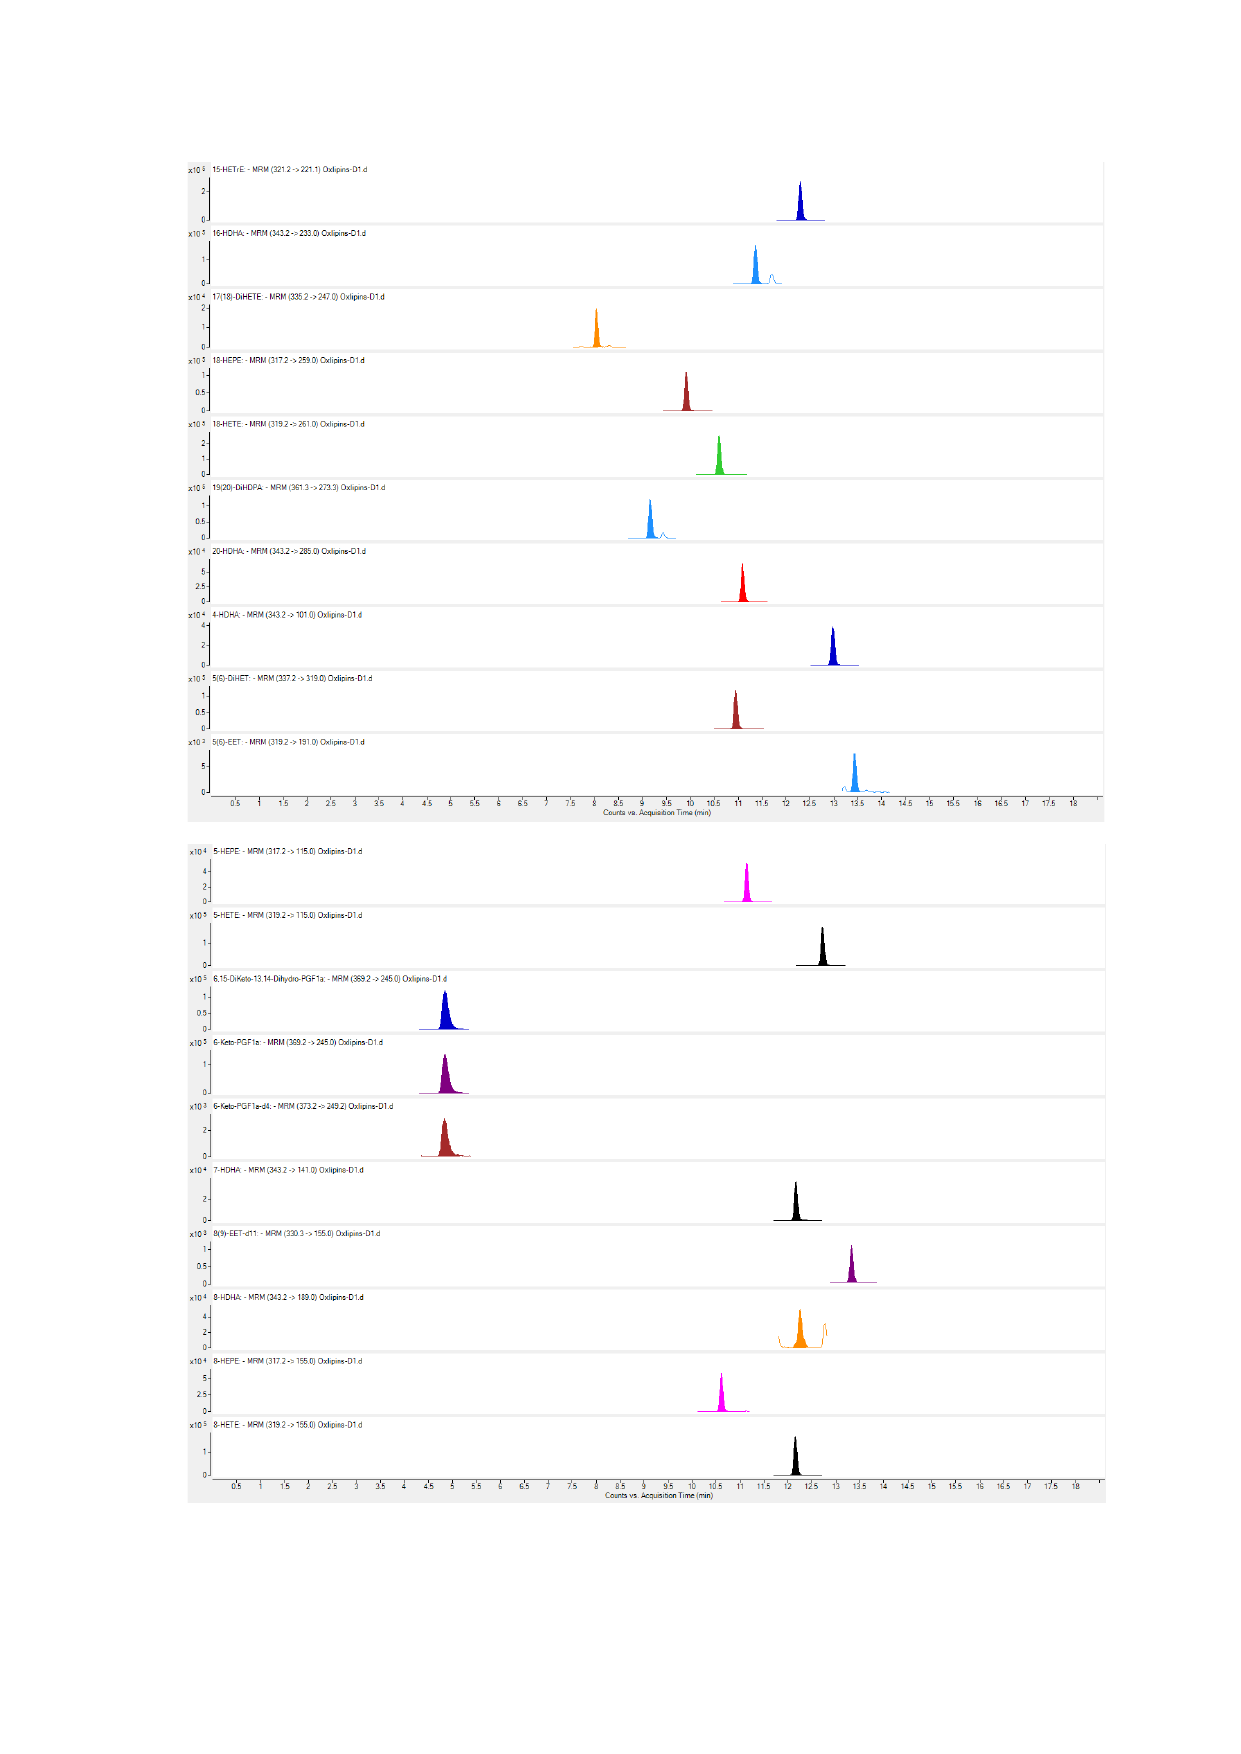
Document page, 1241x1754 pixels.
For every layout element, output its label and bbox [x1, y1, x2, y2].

picture [187, 844, 1106, 1503]
picture [187, 162, 1105, 822]
